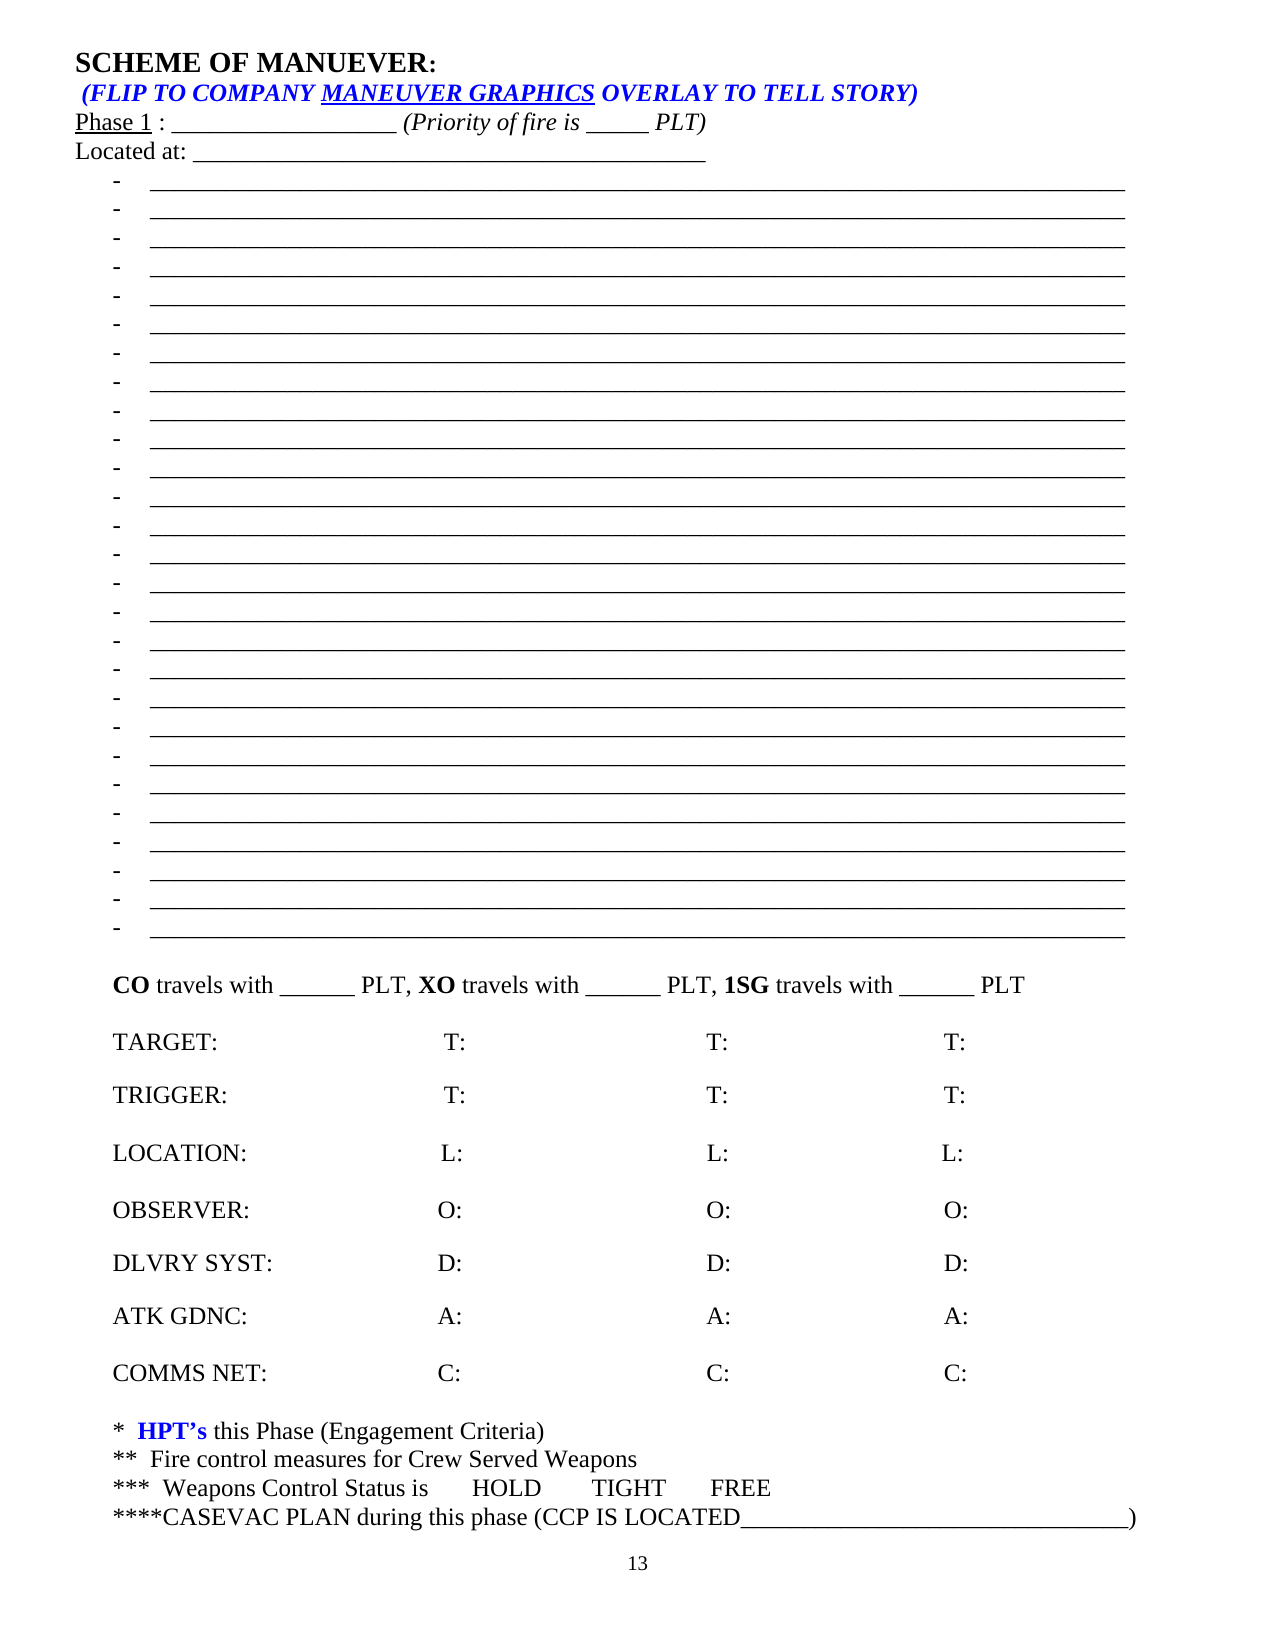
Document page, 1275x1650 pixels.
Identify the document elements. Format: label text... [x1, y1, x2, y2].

text SCHEME OF MANUEVER: [75, 45, 1200, 78]
text ****CASEVAC PLAN during this phase (CCP IS LOCATED_______________________________) [112, 1502, 1200, 1531]
text (FLIP TO COMPANY MANEUVER GRACS OVERLAY TO TELL STORY) [75, 78, 1200, 107]
list ______________________________________________________________________________ [112, 596, 1200, 625]
list ______________________________________________________________________________ [112, 682, 1200, 711]
list ______________________________________________________________________________ [112, 251, 1200, 280]
list ______________________________________________________________________________ [112, 768, 1200, 797]
list ______________________________________________________________________________ [112, 826, 1200, 855]
list ______________________________________________________________________________ [112, 337, 1200, 366]
list ______________________________________________________________________________ [112, 711, 1200, 740]
list ______________________________________________________________________________ [112, 481, 1200, 510]
text LOCATION: L: L: L: [112, 1138, 1200, 1195]
text OBSERVER: O: O: O: [112, 1195, 1200, 1224]
text *** Weapons Control Status is HOLD TIGHT FREE [112, 1473, 1200, 1502]
list ______________________________________________________________________________ [112, 395, 1200, 423]
text CO travels with ______ , XO travels with ______ , 1SG travels with ______ PLT [112, 970, 1200, 998]
text Phase 1 : __________________ (Priority of fire is _____ PLT) [75, 107, 1200, 136]
list ______________________________________________________________________________ [112, 912, 1200, 941]
list ______________________________________________________________________________ [112, 883, 1200, 912]
list ______________________________________________________________________________ [112, 165, 1200, 193]
list ______________________________________________________________________________ [112, 366, 1200, 395]
text ATK GDNC: A: A: A: [112, 1301, 1200, 1329]
list ______________________________________________________________________________ [112, 280, 1200, 308]
text ** Fire control measures for Crew Served Weapons [112, 1444, 1200, 1473]
text DLVRY SYST: D: D: D: [112, 1248, 1200, 1277]
list ______________________________________________________________________________ [112, 797, 1200, 826]
text COMMS NET: C: C: C: [112, 1358, 1200, 1387]
list ______________________________________________________________________________ [112, 653, 1200, 682]
list ______________________________________________________________________________ [112, 222, 1200, 251]
list ______________________________________________________________________________ [112, 423, 1200, 452]
list ______________________________________________________________________________ [112, 308, 1200, 337]
text Located at: _________________________________________ [75, 136, 1200, 165]
list ______________________________________________________________________________ [112, 538, 1200, 567]
list ______________________________________________________________________________ [112, 567, 1200, 596]
text * HPT’s this Phase (Engagement Criteria) [112, 1416, 1200, 1444]
text TRIGGER: T: T: T: [112, 1080, 1200, 1138]
text TARGET: T: T: T: [112, 1027, 1200, 1056]
list ______________________________________________________________________________ [112, 452, 1200, 481]
list ______________________________________________________________________________ [112, 510, 1200, 538]
list ______________________________________________________________________________ [112, 625, 1200, 653]
list ______________________________________________________________________________ [112, 193, 1200, 222]
list ______________________________________________________________________________ [112, 740, 1200, 768]
list ______________________________________________________________________________ [112, 855, 1200, 883]
